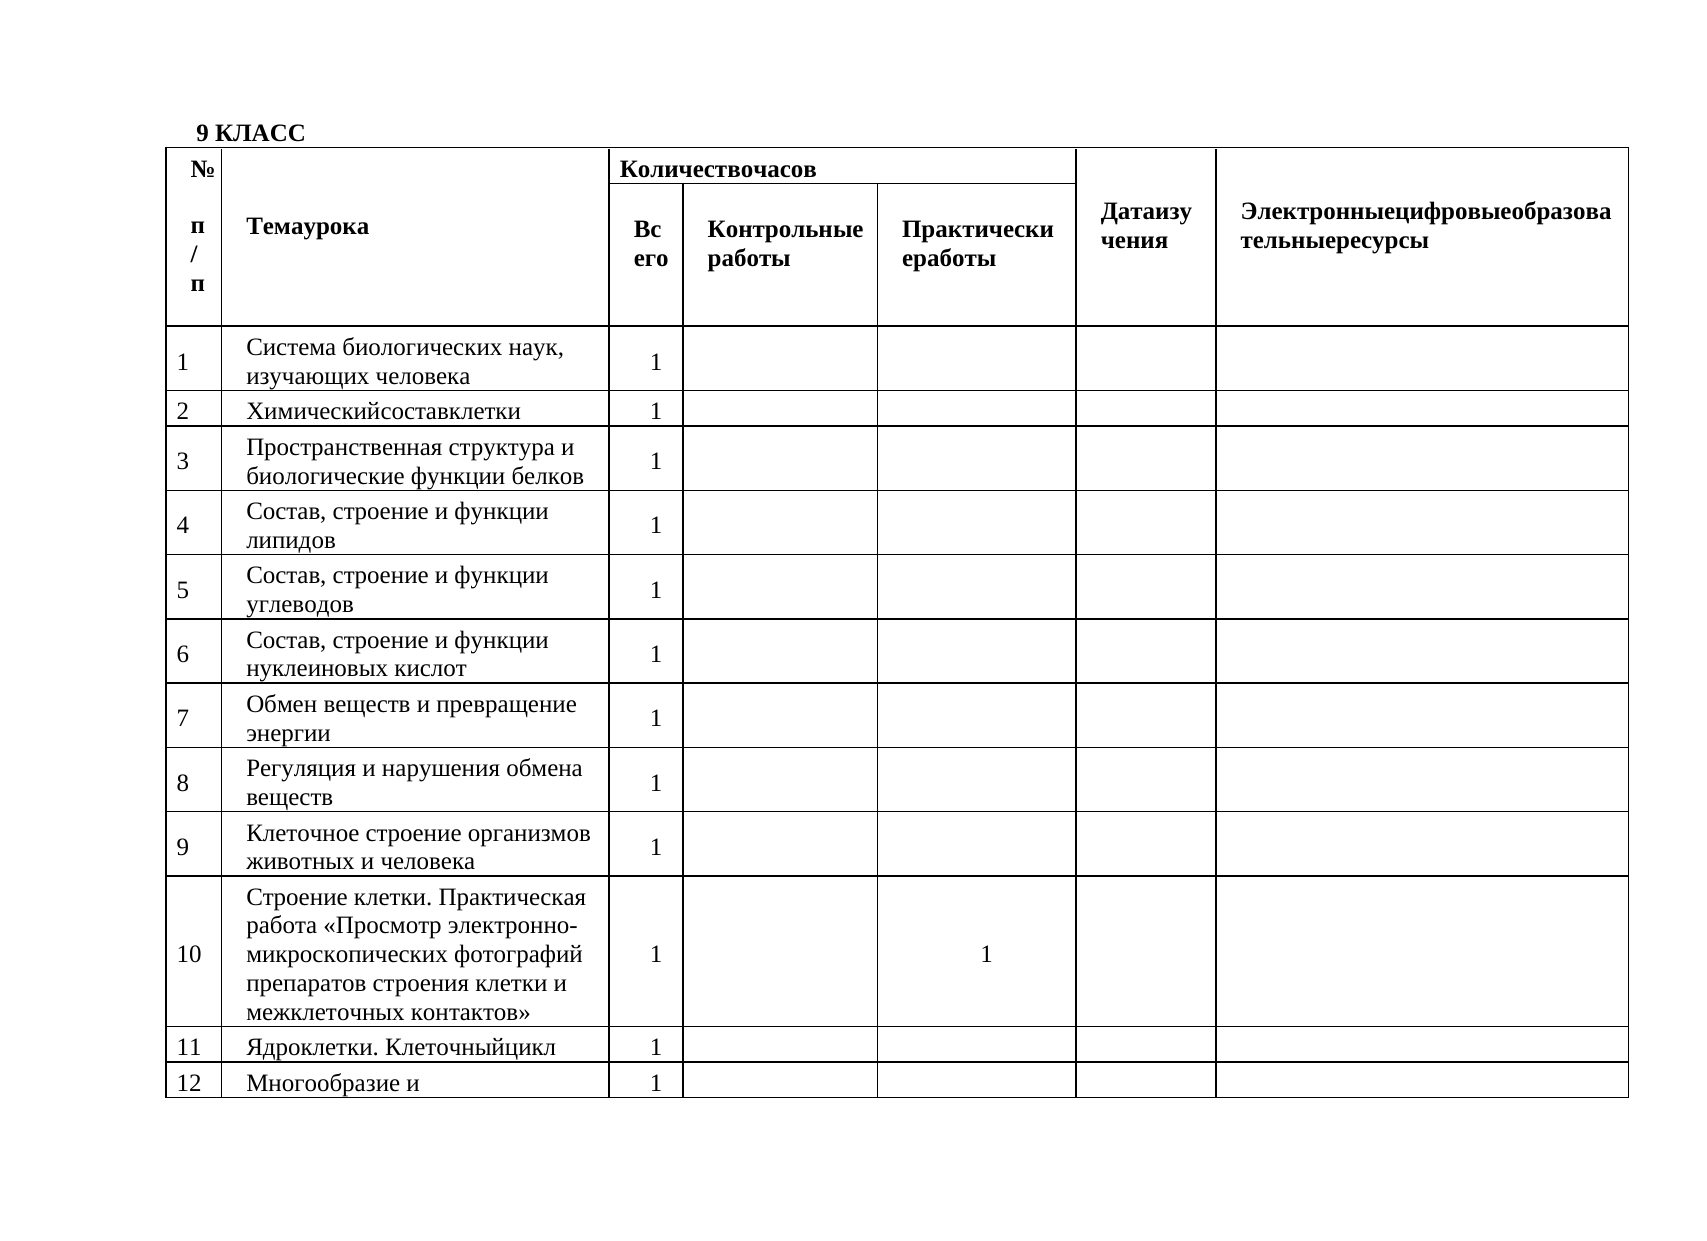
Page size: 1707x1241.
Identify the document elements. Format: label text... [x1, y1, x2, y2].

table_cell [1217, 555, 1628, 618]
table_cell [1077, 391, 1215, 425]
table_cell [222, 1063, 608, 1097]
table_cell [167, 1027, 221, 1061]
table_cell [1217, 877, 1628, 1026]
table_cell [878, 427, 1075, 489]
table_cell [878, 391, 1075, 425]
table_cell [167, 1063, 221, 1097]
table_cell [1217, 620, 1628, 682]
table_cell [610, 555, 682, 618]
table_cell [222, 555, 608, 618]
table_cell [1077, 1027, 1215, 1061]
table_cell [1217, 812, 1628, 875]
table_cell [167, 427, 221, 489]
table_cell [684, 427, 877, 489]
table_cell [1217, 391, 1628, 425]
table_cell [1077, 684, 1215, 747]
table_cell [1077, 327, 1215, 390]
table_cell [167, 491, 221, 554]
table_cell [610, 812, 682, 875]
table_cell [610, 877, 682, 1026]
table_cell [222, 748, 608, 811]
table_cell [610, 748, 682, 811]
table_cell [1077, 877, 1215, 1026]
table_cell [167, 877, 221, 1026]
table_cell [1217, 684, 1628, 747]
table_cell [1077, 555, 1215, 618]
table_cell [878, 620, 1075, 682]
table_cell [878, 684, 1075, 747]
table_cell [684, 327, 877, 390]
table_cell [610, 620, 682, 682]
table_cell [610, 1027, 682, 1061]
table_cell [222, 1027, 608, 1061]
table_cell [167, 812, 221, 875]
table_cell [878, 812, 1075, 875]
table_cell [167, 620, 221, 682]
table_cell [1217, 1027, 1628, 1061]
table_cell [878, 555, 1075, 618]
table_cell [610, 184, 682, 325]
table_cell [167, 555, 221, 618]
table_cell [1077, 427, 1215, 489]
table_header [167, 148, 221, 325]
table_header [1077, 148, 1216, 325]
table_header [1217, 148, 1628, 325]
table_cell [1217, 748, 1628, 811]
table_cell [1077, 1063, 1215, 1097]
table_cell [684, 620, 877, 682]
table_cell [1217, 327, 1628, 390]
text 9 КЛАСС [190, 118, 1618, 147]
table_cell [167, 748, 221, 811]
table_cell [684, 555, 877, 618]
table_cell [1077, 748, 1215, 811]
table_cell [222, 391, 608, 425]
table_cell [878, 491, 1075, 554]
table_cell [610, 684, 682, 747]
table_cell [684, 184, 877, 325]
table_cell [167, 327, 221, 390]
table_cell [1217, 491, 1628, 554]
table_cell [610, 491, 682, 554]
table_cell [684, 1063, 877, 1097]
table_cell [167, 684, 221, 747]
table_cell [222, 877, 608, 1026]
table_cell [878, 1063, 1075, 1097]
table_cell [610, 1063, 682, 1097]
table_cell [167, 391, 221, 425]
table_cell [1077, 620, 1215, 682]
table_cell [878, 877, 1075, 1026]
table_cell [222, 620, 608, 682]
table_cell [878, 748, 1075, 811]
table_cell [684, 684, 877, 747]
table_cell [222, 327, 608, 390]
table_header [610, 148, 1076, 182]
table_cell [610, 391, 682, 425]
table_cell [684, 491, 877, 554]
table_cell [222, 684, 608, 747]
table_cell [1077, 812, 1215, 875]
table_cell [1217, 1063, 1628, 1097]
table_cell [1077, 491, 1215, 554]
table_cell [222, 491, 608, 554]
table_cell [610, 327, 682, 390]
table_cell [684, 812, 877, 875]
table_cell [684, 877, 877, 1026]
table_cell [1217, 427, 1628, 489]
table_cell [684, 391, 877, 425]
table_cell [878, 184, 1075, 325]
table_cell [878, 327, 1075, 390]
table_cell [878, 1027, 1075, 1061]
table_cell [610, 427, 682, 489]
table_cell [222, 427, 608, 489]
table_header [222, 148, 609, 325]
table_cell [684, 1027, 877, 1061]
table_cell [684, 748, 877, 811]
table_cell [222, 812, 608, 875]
